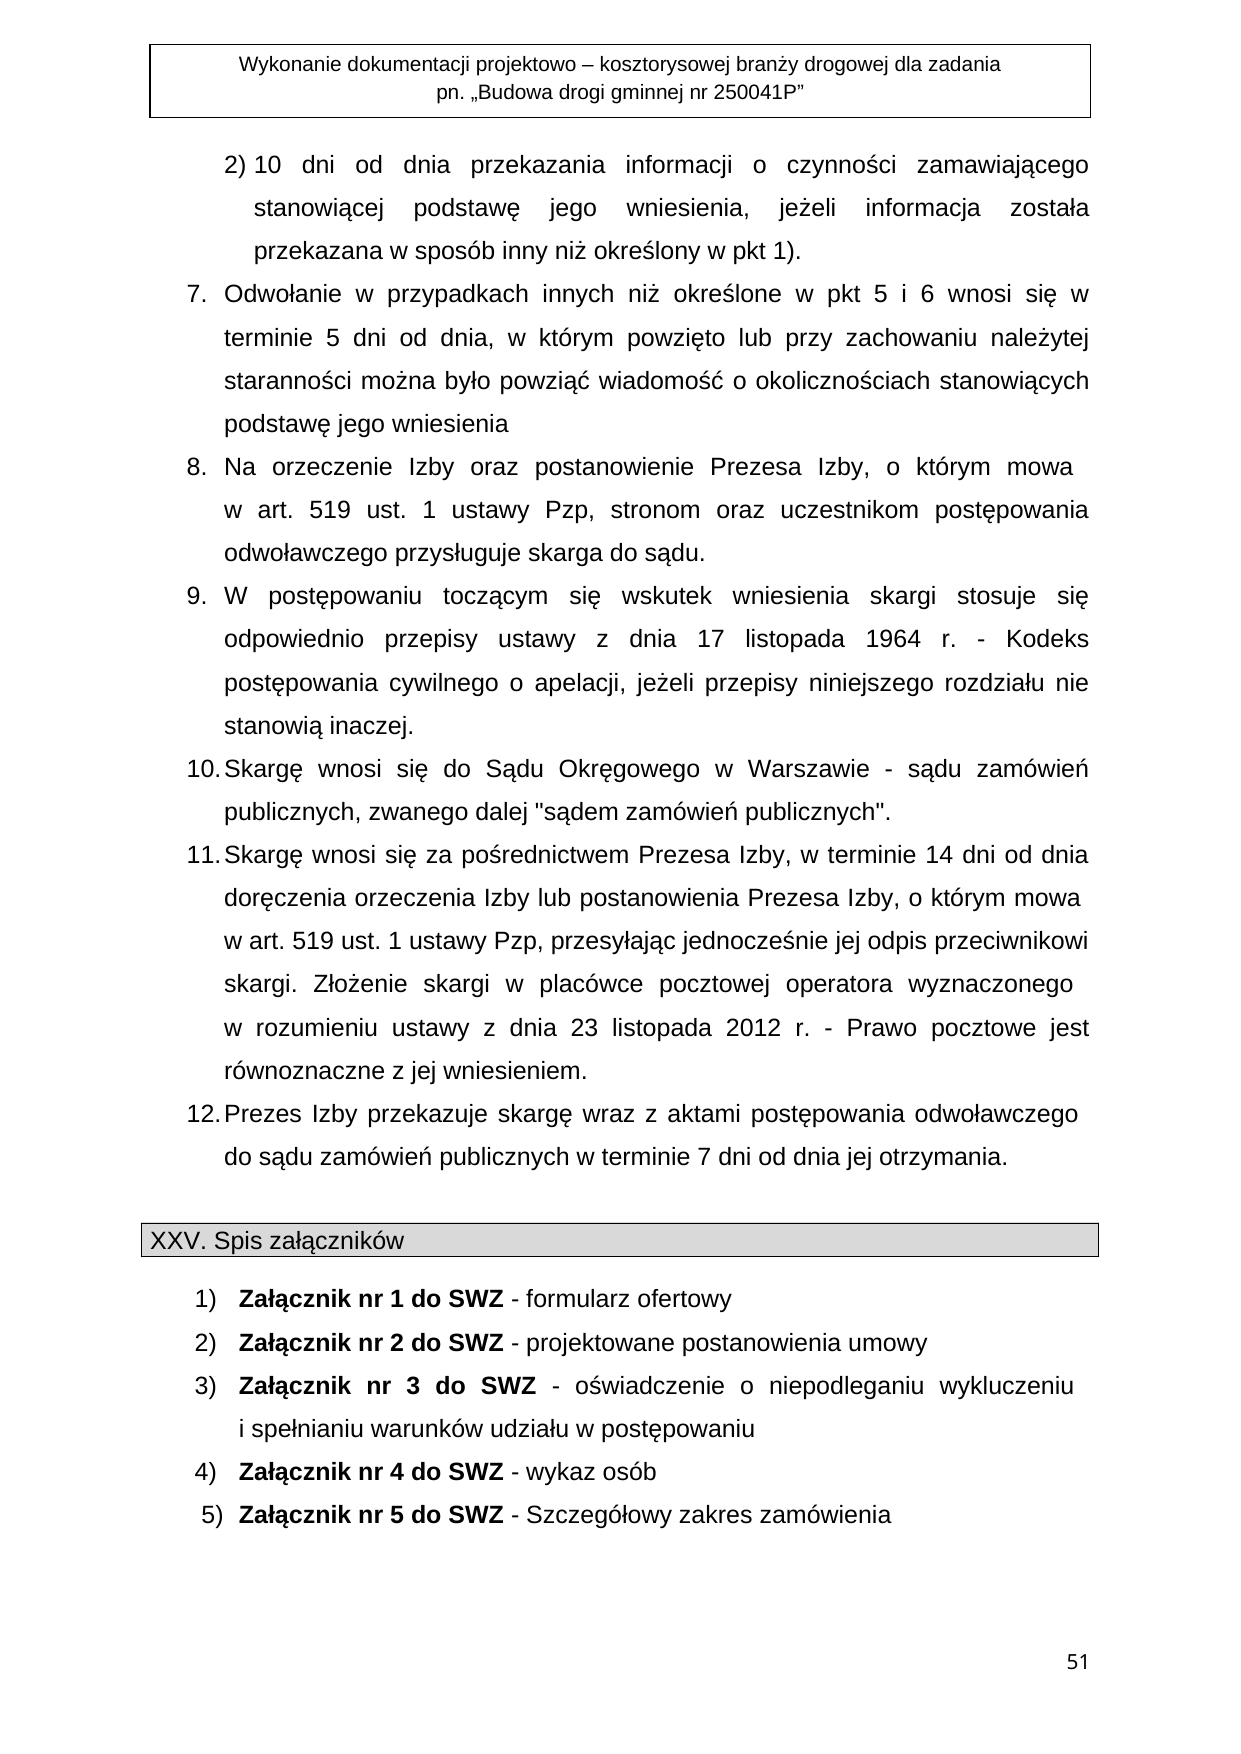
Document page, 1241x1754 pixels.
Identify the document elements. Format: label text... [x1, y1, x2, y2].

list Załącznik nr 1 do SWZ - formularz ofertowy [194, 1284, 1090, 1313]
list Skargę wnosi się za pośrednictwem Prezesa Izby, w terminie 14 dni od dnia doręczenia orzeczenia Izby lub postanowienia Prezesa Izby, o którym mowa w art. 519 ust. 1 ustawy Pzp, przesyłając jednocześnie jej odpis przeciwnikowi skargi. Złożenie skargi w placówce pocztowej operatora wyznaczonego w rozumieniu ustawy z dnia 23 listopada 2012 r. - Prawo pocztowe jest równoznaczne z jej wniesieniem. [186, 840, 1090, 1084]
list Prezes Izby przekazuje skargę wraz z aktami postępowania odwoławczego do sądu zamówień publicznych w terminie 7 dni od dnia jej otrzymania. [186, 1099, 1090, 1171]
text 2) 10 dni od dnia przekazania informacji o czynności zamawiającego stanowiącej podstawę jego wniesienia, jeżeli informacja została przekazana w sposób inny niż określony w pkt 1). [224, 150, 1090, 265]
subtitle XXV. Spis załączników [142, 1224, 1098, 1256]
list Na orzeczenie Izby oraz postanowienie Prezesa Izby, o którym mowa w art. 519 ust. 1 ustawy Pzp, stronom oraz uczestnikom postępowania odwoławczego przysługuje skarga do sądu. [186, 452, 1090, 567]
list Załącznik nr 2 do SWZ - projektowane postanowienia umowy [194, 1327, 1090, 1356]
list Załącznik nr 3 do SWZ - oświadczenie o niepodleganiu wykluczeniu i spełnianiu warunków udziału w postępowaniu [194, 1371, 1090, 1442]
list Skargę wnosi się do Sądu Okręgowego w Warszawie - sądu zamówień publicznych, zwanego dalej "sądem zamówień publicznych". [186, 754, 1090, 826]
list Załącznik nr 4 do SWZ - wykaz osób [194, 1457, 1090, 1486]
list W postępowaniu toczącym się wskutek wniesienia skargi stosuje się odpowiednio przepisy ustawy z dnia 17 listopada 1964 r. - Kodeks postępowania cywilnego o apelacji, jeżeli przepisy niniejszego rozdziału nie stanowią inaczej. [186, 581, 1090, 739]
list Odwołanie w przypadkach innych niż określone w pkt 5 i 6 wnosi się w terminie 5 dni od dnia, w którym powzięto lub przy zachowaniu należytej staranności można było powziąć wiadomość o okolicznościach stanowiących podstawę jego wniesienia [186, 279, 1090, 437]
list Załącznik nr 5 do SWZ - Szczegółowy zakres zamówienia [201, 1500, 1090, 1529]
